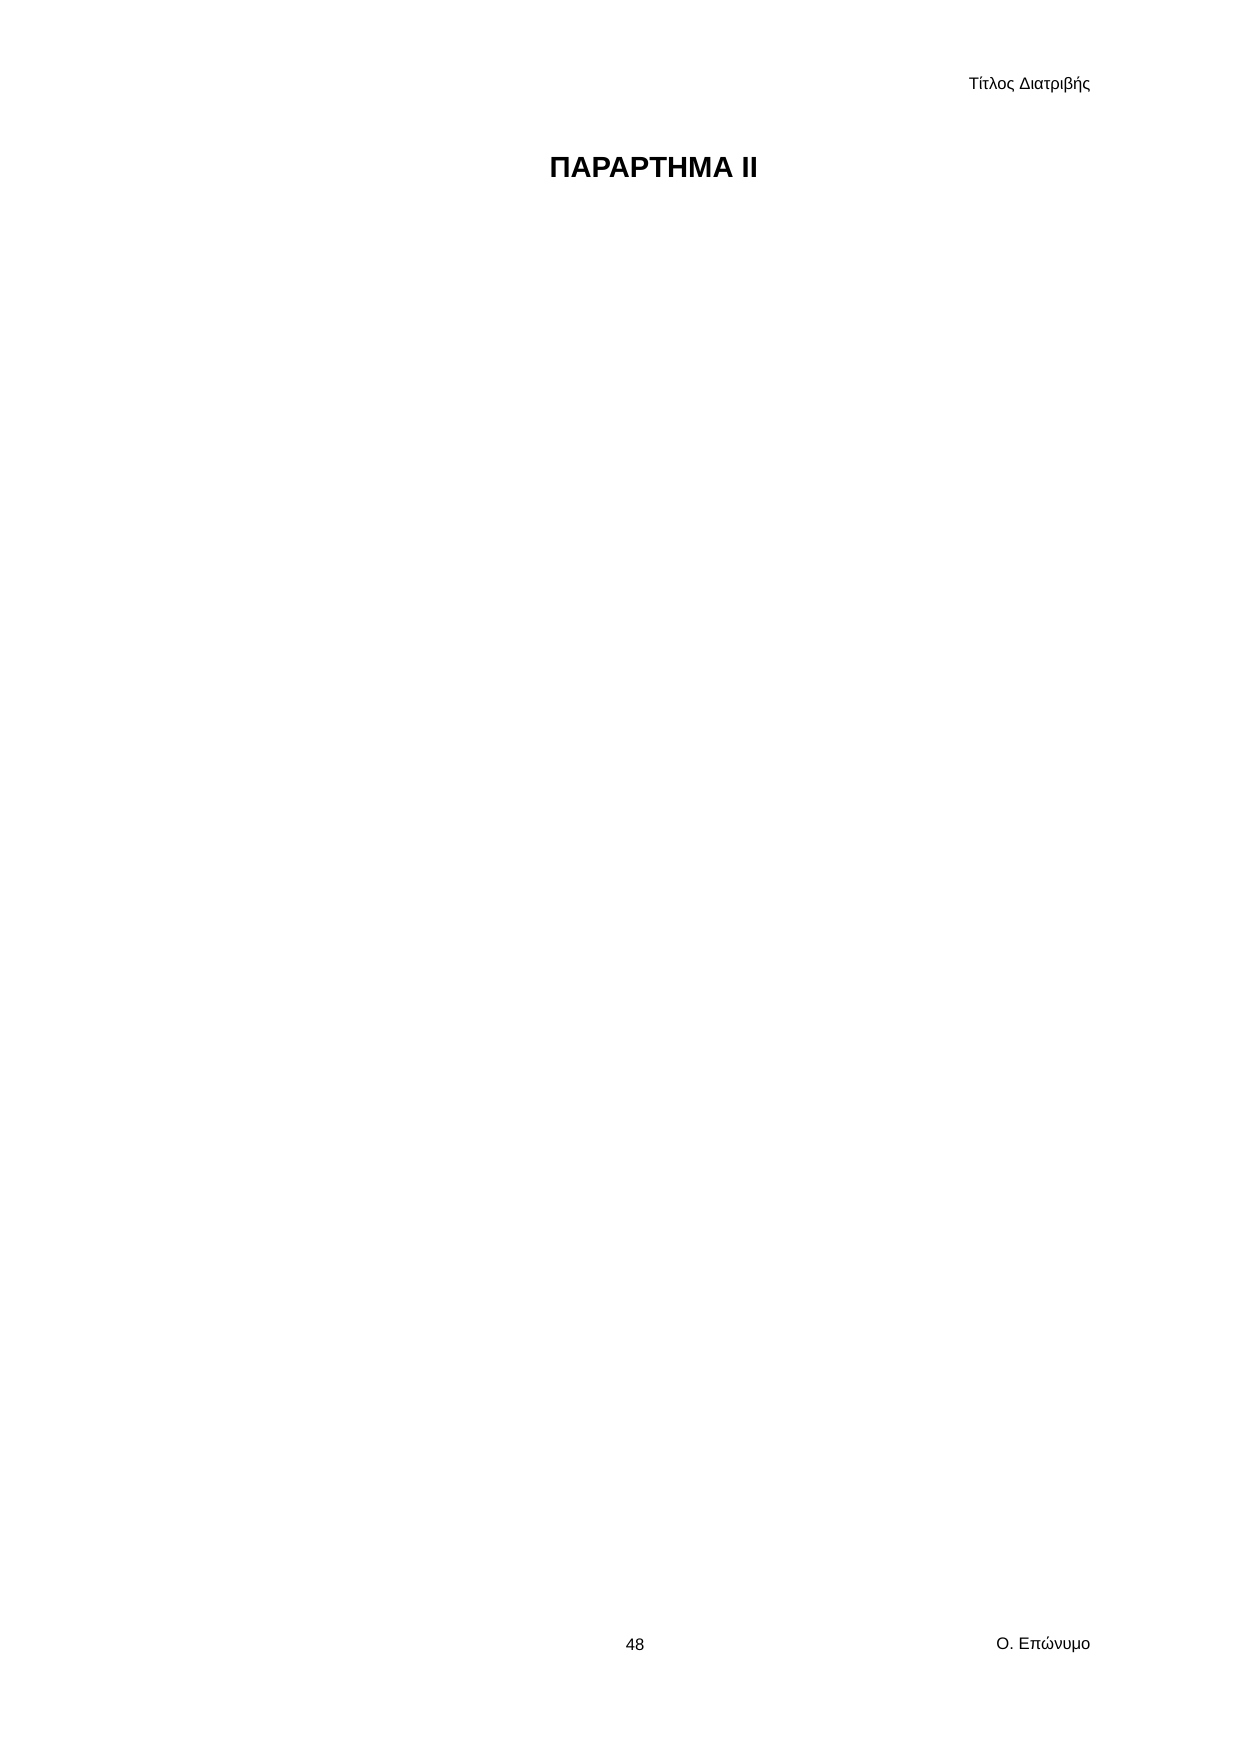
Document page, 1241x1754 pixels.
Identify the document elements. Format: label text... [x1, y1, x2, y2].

subtitle ΠΑΡΑΡΤΗΜΑ ΙΙ [217, 150, 1090, 183]
